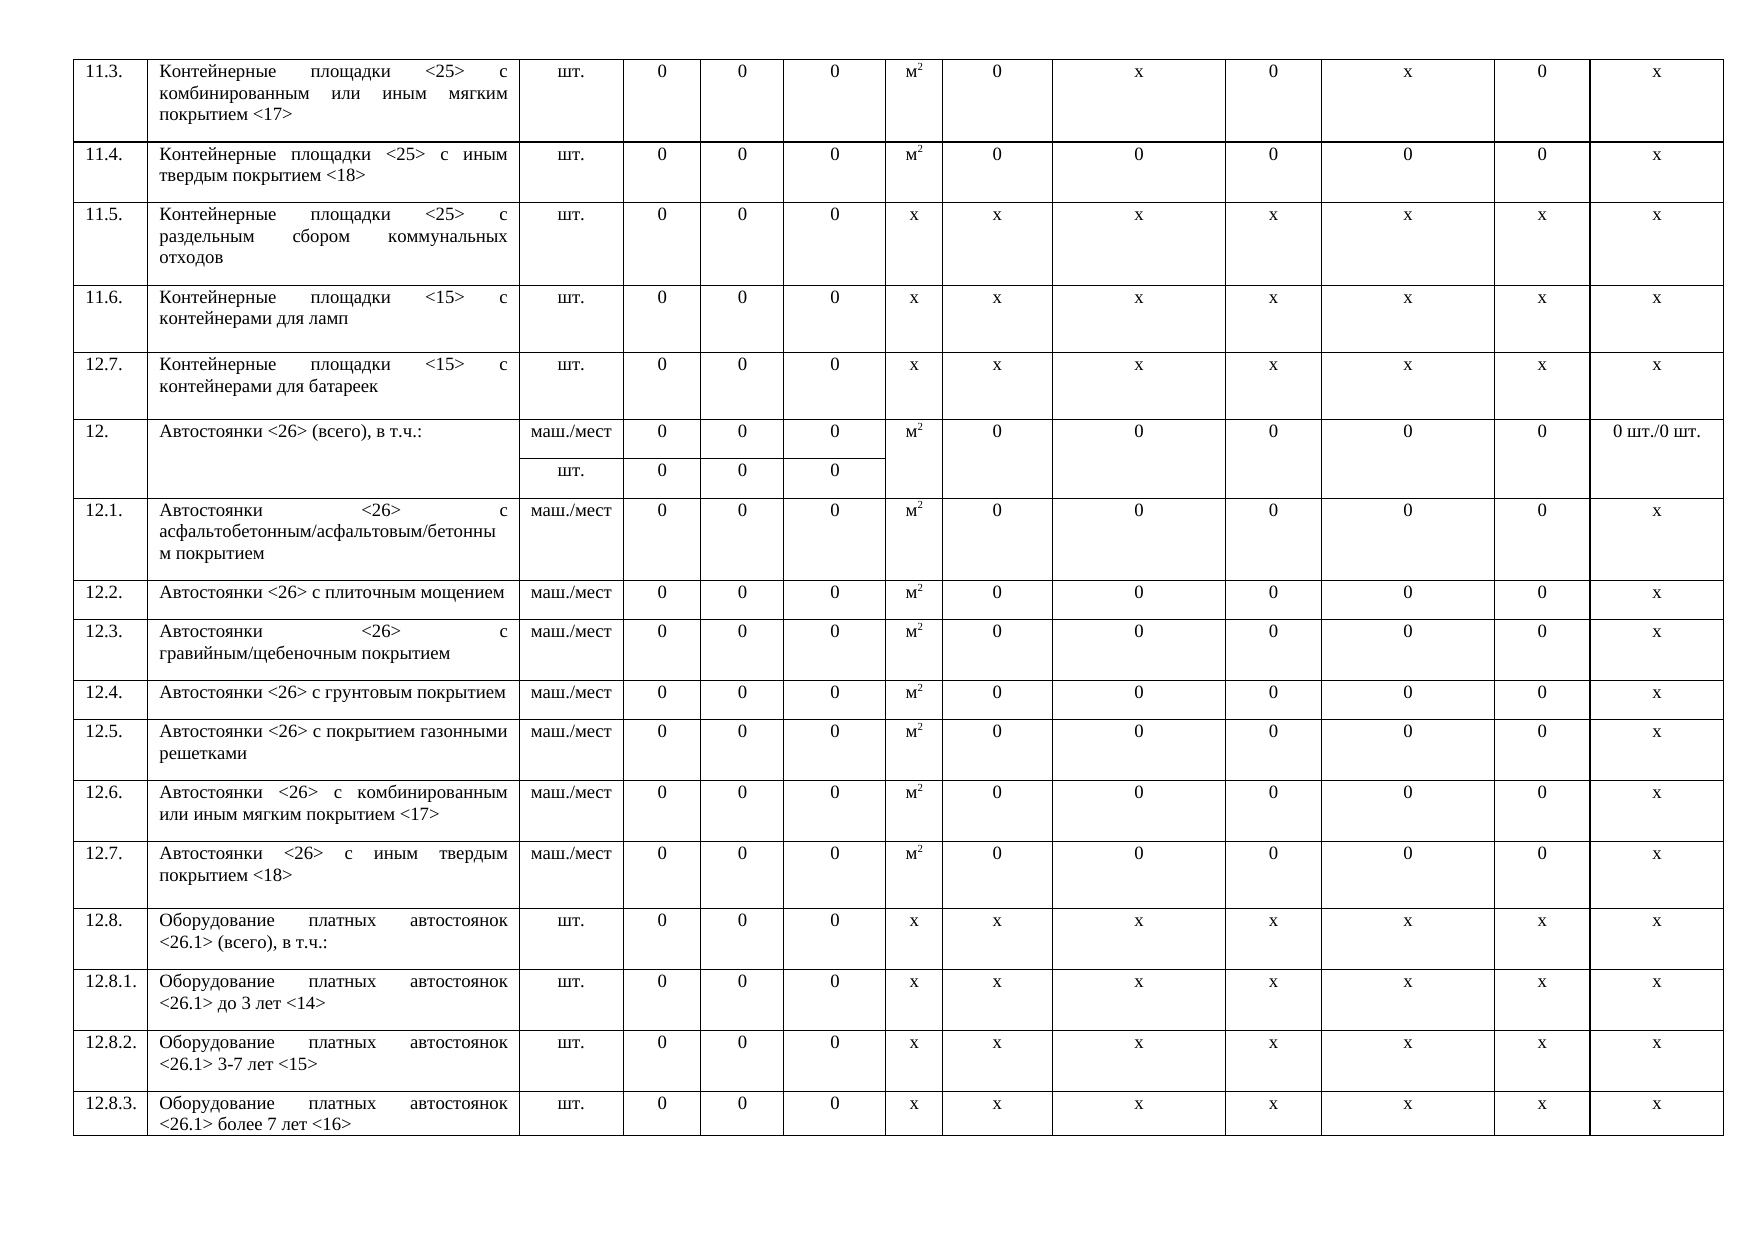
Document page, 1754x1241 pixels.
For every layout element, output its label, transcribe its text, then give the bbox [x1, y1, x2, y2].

table_cell 11.5. [74, 203, 147, 285]
table_cell x [1322, 909, 1494, 969]
table_cell 12.8.2. [74, 1031, 147, 1091]
table_cell 0 [701, 60, 783, 141]
table_cell 0 [1322, 620, 1494, 680]
table_cell 0 [943, 620, 1052, 680]
table_cell x [1591, 1031, 1723, 1091]
table_cell x [1591, 681, 1723, 719]
table_cell x [1591, 970, 1723, 1030]
table_cell маш./мест [520, 420, 623, 458]
table_cell 0 шт./0 шт. [1591, 420, 1723, 498]
table_cell шт. [520, 1031, 623, 1091]
table_cell 0 [701, 620, 783, 680]
table_cell 0 [784, 842, 885, 908]
table_cell 0 [701, 143, 783, 202]
table_cell Автостоянки <26> с комбинированным или иным мягким покрытием <17> [148, 781, 519, 841]
table_cell Оборудование платных автостоянок <26.1> 3-7 лет <15> [148, 1031, 519, 1091]
table_cell 0 [784, 459, 885, 498]
table_cell 0 [624, 581, 700, 619]
table_cell шт. [520, 459, 623, 498]
table_cell x [1053, 970, 1225, 1030]
table_cell шт. [520, 1092, 623, 1135]
table_cell 11.6. [74, 286, 147, 352]
table_cell x [1591, 143, 1723, 202]
table_cell x [886, 353, 942, 419]
table_cell 0 [1322, 681, 1494, 719]
table_cell 0 [701, 1031, 783, 1091]
table_cell Автостоянки <26> с иным твердым покрытием <18> [148, 842, 519, 908]
table_cell маш./мест [520, 781, 623, 841]
table_cell x [1591, 60, 1723, 141]
table_cell x [886, 1092, 942, 1135]
table_cell 0 [701, 459, 783, 498]
table_cell 12.7. [74, 353, 147, 419]
table_cell x [1495, 909, 1589, 969]
table_cell x [1226, 909, 1321, 969]
table_cell x [1053, 909, 1225, 969]
table_cell 12.8. [74, 909, 147, 969]
table_cell 0 [624, 781, 700, 841]
table_cell 12.1. [74, 499, 147, 580]
table_cell шт. [520, 286, 623, 352]
table_cell 12.6. [74, 781, 147, 841]
table_cell 0 [1053, 499, 1225, 580]
table_cell Контейнерные площадки <25> с раздельным сбором коммунальных отходов [148, 203, 519, 285]
table_cell 0 [624, 420, 700, 458]
table_cell 11.3. [74, 60, 147, 141]
table_cell Оборудование платных автостоянок <26.1> более 7 лет <16> [148, 1092, 519, 1135]
table_cell x [1226, 970, 1321, 1030]
table_cell 11.4. [74, 143, 147, 202]
table_cell x [1226, 353, 1321, 419]
table_cell 0 [1053, 681, 1225, 719]
table_cell 0 [1226, 781, 1321, 841]
table_cell x [1495, 353, 1589, 419]
table_cell 0 [624, 842, 700, 908]
table_cell шт. [520, 909, 623, 969]
table_cell Оборудование платных автостоянок <26.1> до 3 лет <14> [148, 970, 519, 1030]
table_cell 0 [943, 681, 1052, 719]
table_cell 0 [701, 499, 783, 580]
table_cell x [1226, 203, 1321, 285]
table_cell 0 [784, 143, 885, 202]
table_cell м2 [886, 143, 942, 202]
table_cell x [943, 909, 1052, 969]
table_cell Контейнерные площадки <15> с контейнерами для батареек [148, 353, 519, 419]
table_cell 0 [1053, 842, 1225, 908]
table_cell 0 [1322, 143, 1494, 202]
table_cell 0 [624, 286, 700, 352]
table_cell x [943, 203, 1052, 285]
table_cell x [1322, 353, 1494, 419]
table_cell 0 [624, 720, 700, 780]
table_cell 0 [1053, 620, 1225, 680]
table_cell 0 [701, 720, 783, 780]
table_cell 0 [784, 1092, 885, 1135]
table_cell 0 [784, 581, 885, 619]
table_cell x [1322, 1031, 1494, 1091]
table_cell 0 [784, 1031, 885, 1091]
table_cell м2 [886, 781, 942, 841]
table_cell x [943, 353, 1052, 419]
table_cell 0 [784, 420, 885, 458]
table_cell 0 [1495, 842, 1589, 908]
table_cell x [1053, 203, 1225, 285]
table_cell 0 [1495, 681, 1589, 719]
table_cell 0 [701, 420, 783, 458]
table_cell x [1053, 286, 1225, 352]
table_cell x [1322, 60, 1494, 141]
table_cell 0 [1226, 842, 1321, 908]
table_cell 0 [701, 581, 783, 619]
table_cell 0 [1053, 581, 1225, 619]
table_cell x [886, 286, 942, 352]
table_cell маш./мест [520, 842, 623, 908]
table_cell x [1495, 286, 1589, 352]
table_cell x [1495, 970, 1589, 1030]
table_cell 12. [74, 420, 147, 498]
table_cell 0 [1495, 420, 1589, 498]
table_cell x [1322, 203, 1494, 285]
table_cell 0 [943, 842, 1052, 908]
table_cell 0 [701, 286, 783, 352]
table_cell x [943, 286, 1052, 352]
table_cell x [1591, 720, 1723, 780]
table_cell 12.5. [74, 720, 147, 780]
table_cell 0 [1322, 781, 1494, 841]
table_cell Автостоянки <26> (всего), в т.ч.: [148, 420, 519, 498]
table_cell 0 [784, 203, 885, 285]
table_cell Контейнерные площадки <25> с комбинированным или иным мягким покрытием <17> [148, 60, 519, 141]
table_cell маш./мест [520, 620, 623, 680]
table_cell x [1591, 286, 1723, 352]
table_cell 0 [784, 353, 885, 419]
table_cell маш./мест [520, 581, 623, 619]
table_cell 0 [1226, 60, 1321, 141]
table_cell 0 [1495, 60, 1589, 141]
table_cell x [1053, 353, 1225, 419]
table_cell 0 [624, 459, 700, 498]
table_cell 0 [701, 203, 783, 285]
table_cell 0 [1053, 720, 1225, 780]
table_cell 0 [624, 353, 700, 419]
table_cell 0 [701, 781, 783, 841]
table_cell x [1053, 1031, 1225, 1091]
table_cell 0 [701, 681, 783, 719]
table_cell x [1226, 1031, 1321, 1091]
table_cell x [1053, 60, 1225, 141]
table_cell 0 [1226, 681, 1321, 719]
table_cell x [1495, 1031, 1589, 1091]
table_cell 0 [624, 681, 700, 719]
table_cell 0 [784, 909, 885, 969]
table_cell 0 [1226, 420, 1321, 498]
table_cell 0 [701, 909, 783, 969]
table_cell x [1591, 499, 1723, 580]
table_cell 0 [1322, 842, 1494, 908]
table_cell x [1322, 286, 1494, 352]
table_cell 0 [1053, 420, 1225, 498]
table_cell 0 [784, 286, 885, 352]
table_cell 0 [1226, 581, 1321, 619]
table_cell м2 [886, 681, 942, 719]
table_cell 12.3. [74, 620, 147, 680]
table_cell 0 [1495, 720, 1589, 780]
table_cell 0 [943, 420, 1052, 498]
table_cell 0 [943, 781, 1052, 841]
table_cell м2 [886, 842, 942, 908]
table_cell 0 [1322, 420, 1494, 498]
table_cell x [1591, 203, 1723, 285]
table_cell м2 [886, 581, 942, 619]
table_cell Автостоянки <26> с плиточным мощением [148, 581, 519, 619]
table_cell шт. [520, 970, 623, 1030]
table_cell м2 [886, 60, 942, 141]
table_cell 0 [701, 1092, 783, 1135]
table_cell x [886, 909, 942, 969]
table_cell 0 [1322, 581, 1494, 619]
table_cell 0 [1053, 781, 1225, 841]
table_cell 0 [624, 970, 700, 1030]
table_cell Контейнерные площадки <15> с контейнерами для ламп [148, 286, 519, 352]
table_cell шт. [520, 353, 623, 419]
table_cell 0 [624, 909, 700, 969]
table_cell 0 [624, 60, 700, 141]
table_cell маш./мест [520, 499, 623, 580]
table_cell 0 [1226, 620, 1321, 680]
table_cell 0 [1226, 720, 1321, 780]
table_cell м2 [886, 620, 942, 680]
table_cell Автостоянки <26> с покрытием газонными решетками [148, 720, 519, 780]
table_cell x [1322, 970, 1494, 1030]
table_cell 0 [624, 620, 700, 680]
table_cell x [1226, 1092, 1321, 1135]
table_cell шт. [520, 143, 623, 202]
table_cell 0 [624, 499, 700, 580]
table_cell м2 [886, 420, 942, 498]
table_cell 0 [943, 581, 1052, 619]
table_cell маш./мест [520, 681, 623, 719]
table_cell 0 [943, 143, 1052, 202]
table_cell 0 [1495, 499, 1589, 580]
table_cell маш./мест [520, 720, 623, 780]
table_cell 0 [943, 720, 1052, 780]
table_cell 12.8.1. [74, 970, 147, 1030]
table_cell 0 [784, 720, 885, 780]
table_cell x [943, 970, 1052, 1030]
table_cell 0 [701, 842, 783, 908]
table_cell 0 [624, 1031, 700, 1091]
table_cell 0 [701, 353, 783, 419]
table_cell 0 [1495, 581, 1589, 619]
table_cell x [886, 1031, 942, 1091]
table_cell 0 [1495, 620, 1589, 680]
table_cell x [1591, 353, 1723, 419]
table_cell Автостоянки <26> с грунтовым покрытием [148, 681, 519, 719]
table_cell Автостоянки <26> с гравийным/щебеночным покрытием [148, 620, 519, 680]
table_cell 0 [943, 60, 1052, 141]
table_cell 0 [1495, 143, 1589, 202]
table_cell 12.4. [74, 681, 147, 719]
table_cell шт. [520, 60, 623, 141]
table_cell м2 [886, 499, 942, 580]
table_cell 0 [784, 60, 885, 141]
table_cell 12.2. [74, 581, 147, 619]
table_cell 0 [1226, 499, 1321, 580]
table_cell м2 [886, 720, 942, 780]
table_cell 0 [784, 781, 885, 841]
table_cell 0 [1053, 143, 1225, 202]
table_cell x [1591, 909, 1723, 969]
table_cell 0 [701, 970, 783, 1030]
table_cell x [1226, 286, 1321, 352]
table_cell 0 [1495, 781, 1589, 841]
table_cell 0 [624, 203, 700, 285]
table_cell x [886, 970, 942, 1030]
table_cell 0 [943, 499, 1052, 580]
table_cell 12.7. [74, 842, 147, 908]
table_cell 0 [784, 970, 885, 1030]
table_cell x [1591, 581, 1723, 619]
table_cell 0 [784, 499, 885, 580]
table_cell x [1591, 620, 1723, 680]
table_cell Контейнерные площадки <25> с иным твердым покрытием <18> [148, 143, 519, 202]
table_cell 0 [624, 1092, 700, 1135]
table_cell x [1053, 1092, 1225, 1135]
table_cell 12.8.3. [74, 1092, 147, 1135]
table_cell x [1322, 1092, 1494, 1135]
table_cell x [943, 1092, 1052, 1135]
table_cell 0 [1322, 720, 1494, 780]
table_cell 0 [1226, 143, 1321, 202]
table_cell x [886, 203, 942, 285]
table_cell Автостоянки <26> с асфальтобетонным/асфальтовым/бетонным покрытием [148, 499, 519, 580]
table_cell x [1495, 1092, 1589, 1135]
table_cell x [1591, 1092, 1723, 1135]
table_cell x [943, 1031, 1052, 1091]
table_cell x [1591, 781, 1723, 841]
table_cell шт. [520, 203, 623, 285]
table_cell x [1591, 842, 1723, 908]
table_cell Оборудование платных автостоянок <26.1> (всего), в т.ч.: [148, 909, 519, 969]
table_cell 0 [1322, 499, 1494, 580]
table_cell 0 [784, 681, 885, 719]
table_cell x [1495, 203, 1589, 285]
table_cell 0 [624, 143, 700, 202]
table_cell 0 [784, 620, 885, 680]
